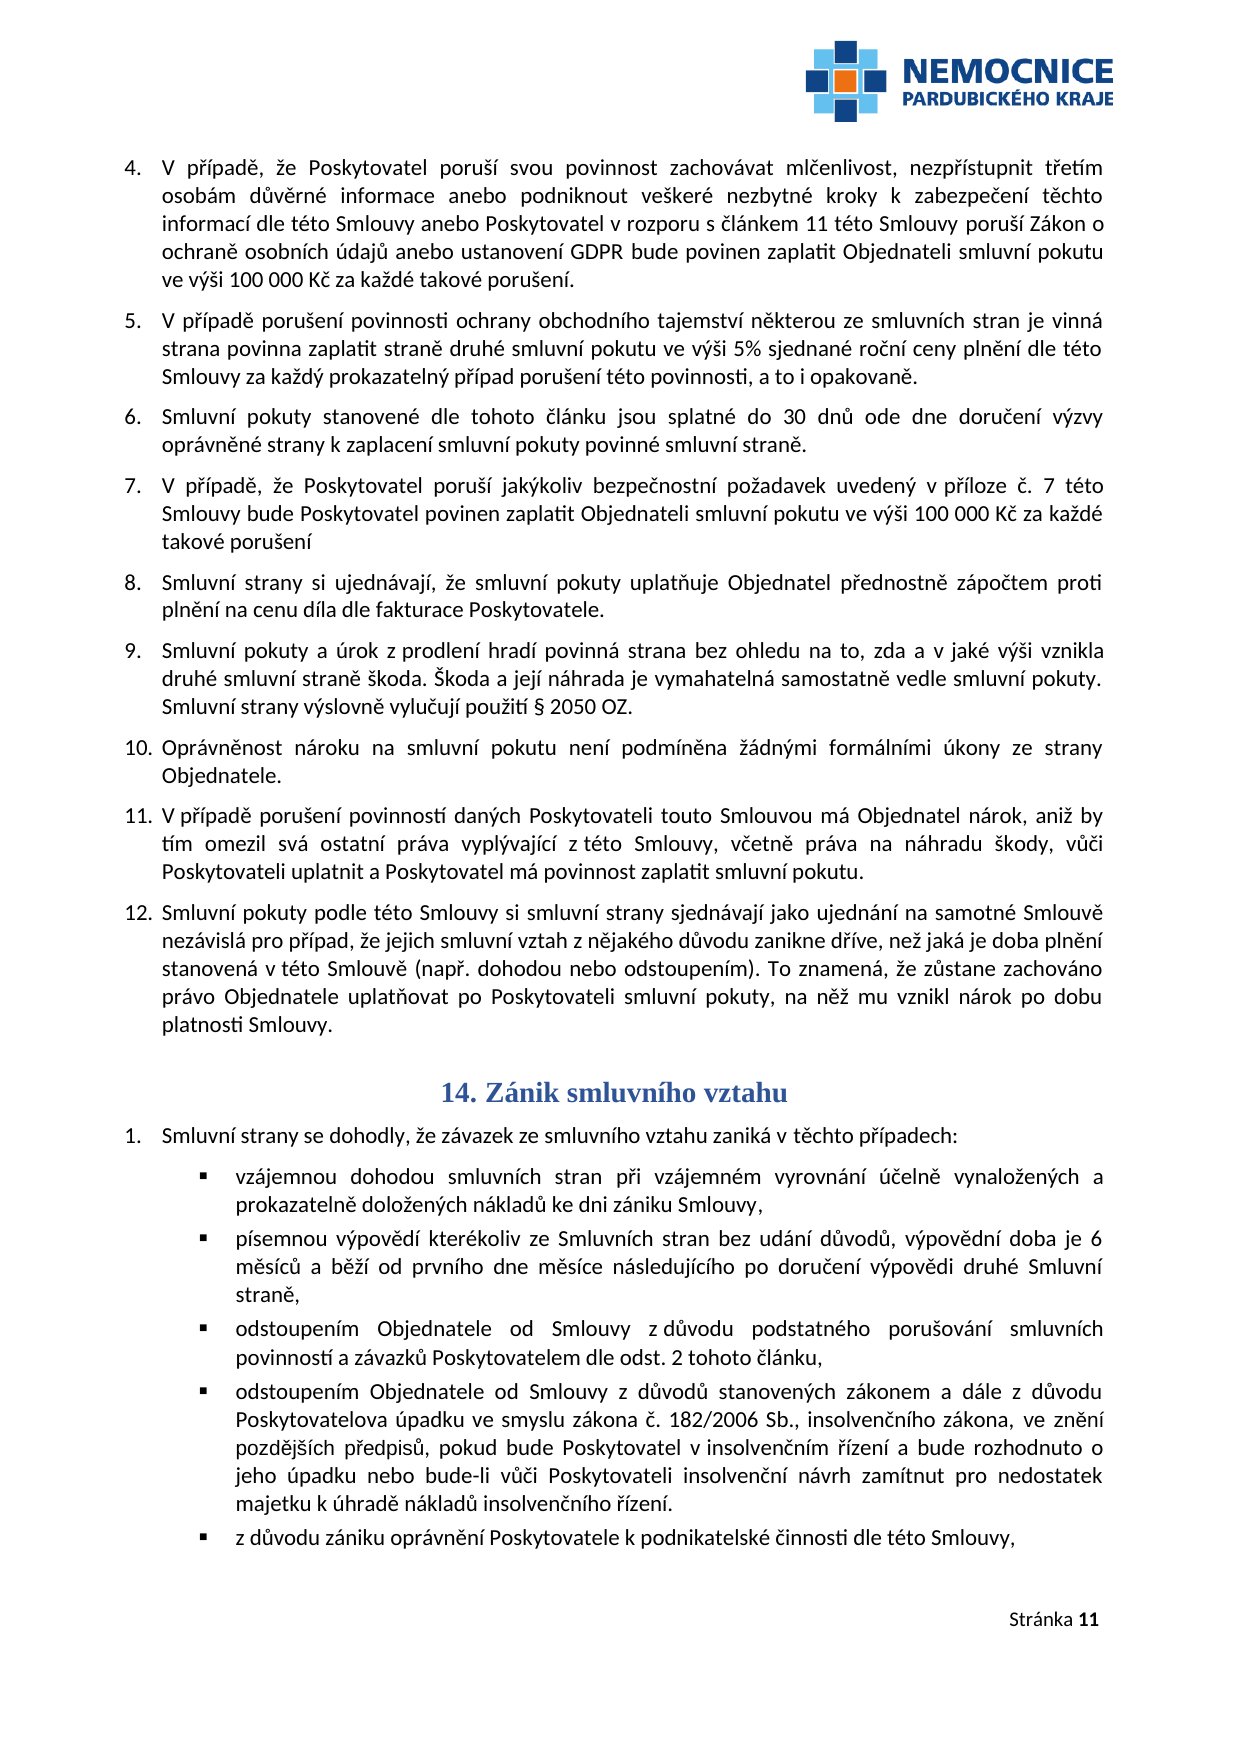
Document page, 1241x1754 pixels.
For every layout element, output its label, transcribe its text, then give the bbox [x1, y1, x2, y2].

list V případě, že Poskytovatel poruší svou povinnost zachovávat mlčenlivost, nezpřístupnit třetím osobám důvěrné informace anebo podniknout veškeré nezbytné kroky k zabezpečení těchto informací dle této Smlouvy anebo Poskytovatel v rozporu s článkem 11 této Smlouvy poruší Zákon o ochraně osobních údajů anebo ustanovení GDPR bude povinen zaplatit Objednateli smluvní pokutu ve výši 100 000 Kč za každé takové porušení. [124, 153, 1104, 293]
list Smluvní strany si ujednávají, že smluvní pokuty uplatňuje Objednatel přednostně zápočtem proti plnění na cenu díla dle fakturace Poskytovatele. [124, 568, 1104, 624]
list V případě, že Poskytovatel poruší jakýkoliv bezpečnostní požadavek uvedený v příloze č. 7 této Smlouvy bude Poskytovatel povinen zaplatit Objednateli smluvní pokutu ve výši 100 000 Kč za každé takové porušení [124, 471, 1104, 555]
list vzájemnou dohodou smluvních stran při vzájemném vyrovnání účelně vynaložených a prokazatelně doložených nákladů ke dni zániku Smlouvy, [198, 1162, 1104, 1218]
list odstoupením Objednatele od Smlouvy z důvodů stanovených zákonem a dále z důvodu Poskytovatelova úpadku ve smyslu zákona č. 182/2006 Sb., insolvenčního zákona, ve znění pozdějších předpisů, pokud bude Poskytovatel v insolvenčním řízení a bude rozhodnuto o jeho úpadku nebo bude-li vůči Poskytovateli insolvenční návrh zamítnut pro nedostatek majetku k úhradě nákladů insolvenčního řízení. [198, 1377, 1104, 1517]
list V případě porušení povinnosti ochrany obchodního tajemství některou ze smluvních stran je vinná strana povinna zaplatit straně druhé smluvní pokutu ve výši 5% sjednané roční ceny plnění dle této Smlouvy za každý prokazatelný případ porušení této povinnosti, a to i opakovaně. [124, 306, 1104, 390]
list písemnou výpovědí kterékoliv ze Smluvních stran bez udání důvodů, výpovědní doba je 6 měsíců a běží od prvního dne měsíce následujícího po doručení výpovědi druhé Smluvní straně, [198, 1224, 1104, 1308]
picture [804, 39, 1113, 123]
list Oprávněnost nároku na smluvní pokutu není podmíněna žádnými formálními úkony ze strany Objednatele. [124, 733, 1104, 789]
list z důvodu zániku oprávnění Poskytovatele k podnikatelské činnosti dle této Smlouvy, [198, 1523, 1104, 1551]
list Smluvní pokuty a úrok z prodlení hradí povinná strana bez ohledu na to, zda a v jaké výši vznikla druhé smluvní straně škoda. Škoda a její náhrada je vymahatelná samostatně vedle smluvní pokuty. Smluvní strany výslovně vylučují použití § 2050 OZ. [124, 636, 1104, 720]
subtitle Zánik smluvního vztahu [124, 1075, 1104, 1109]
list odstoupením Objednatele od Smlouvy z důvodu podstatného porušování smluvních povinností a závazků Poskytovatelem dle odst. 2 tohoto článku, [198, 1314, 1104, 1371]
list Smluvní pokuty podle této Smlouvy si smluvní strany sjednávají jako ujednání na samotné Smlouvě nezávislá pro případ, že jejich smluvní vztah z nějakého důvodu zanikne dříve, než jaká je doba plnění stanovená v této Smlouvě (např. dohodou nebo odstoupením). To znamená, že zůstane zachováno právo Objednatele uplatňovat po Poskytovateli smluvní pokuty, na něž mu vznikl nárok po dobu platnosti Smlouvy. [124, 898, 1104, 1038]
list V případě porušení povinností daných Poskytovateli touto Smlouvou má Objednatel nárok, aniž by tím omezil svá ostatní práva vyplývající z této Smlouvy, včetně práva na náhradu škody, vůči Poskytovateli uplatnit a Poskytovatel má povinnost zaplatit smluvní pokutu. [124, 801, 1104, 885]
list Smluvní pokuty stanovené dle tohoto článku jsou splatné do 30 dnů ode dne doručení výzvy oprávněné strany k zaplacení smluvní pokuty povinné smluvní straně. [124, 402, 1104, 458]
list Smluvní strany se dohodly, že závazek ze smluvního vztahu zaniká v těchto případech: [124, 1121, 1104, 1149]
